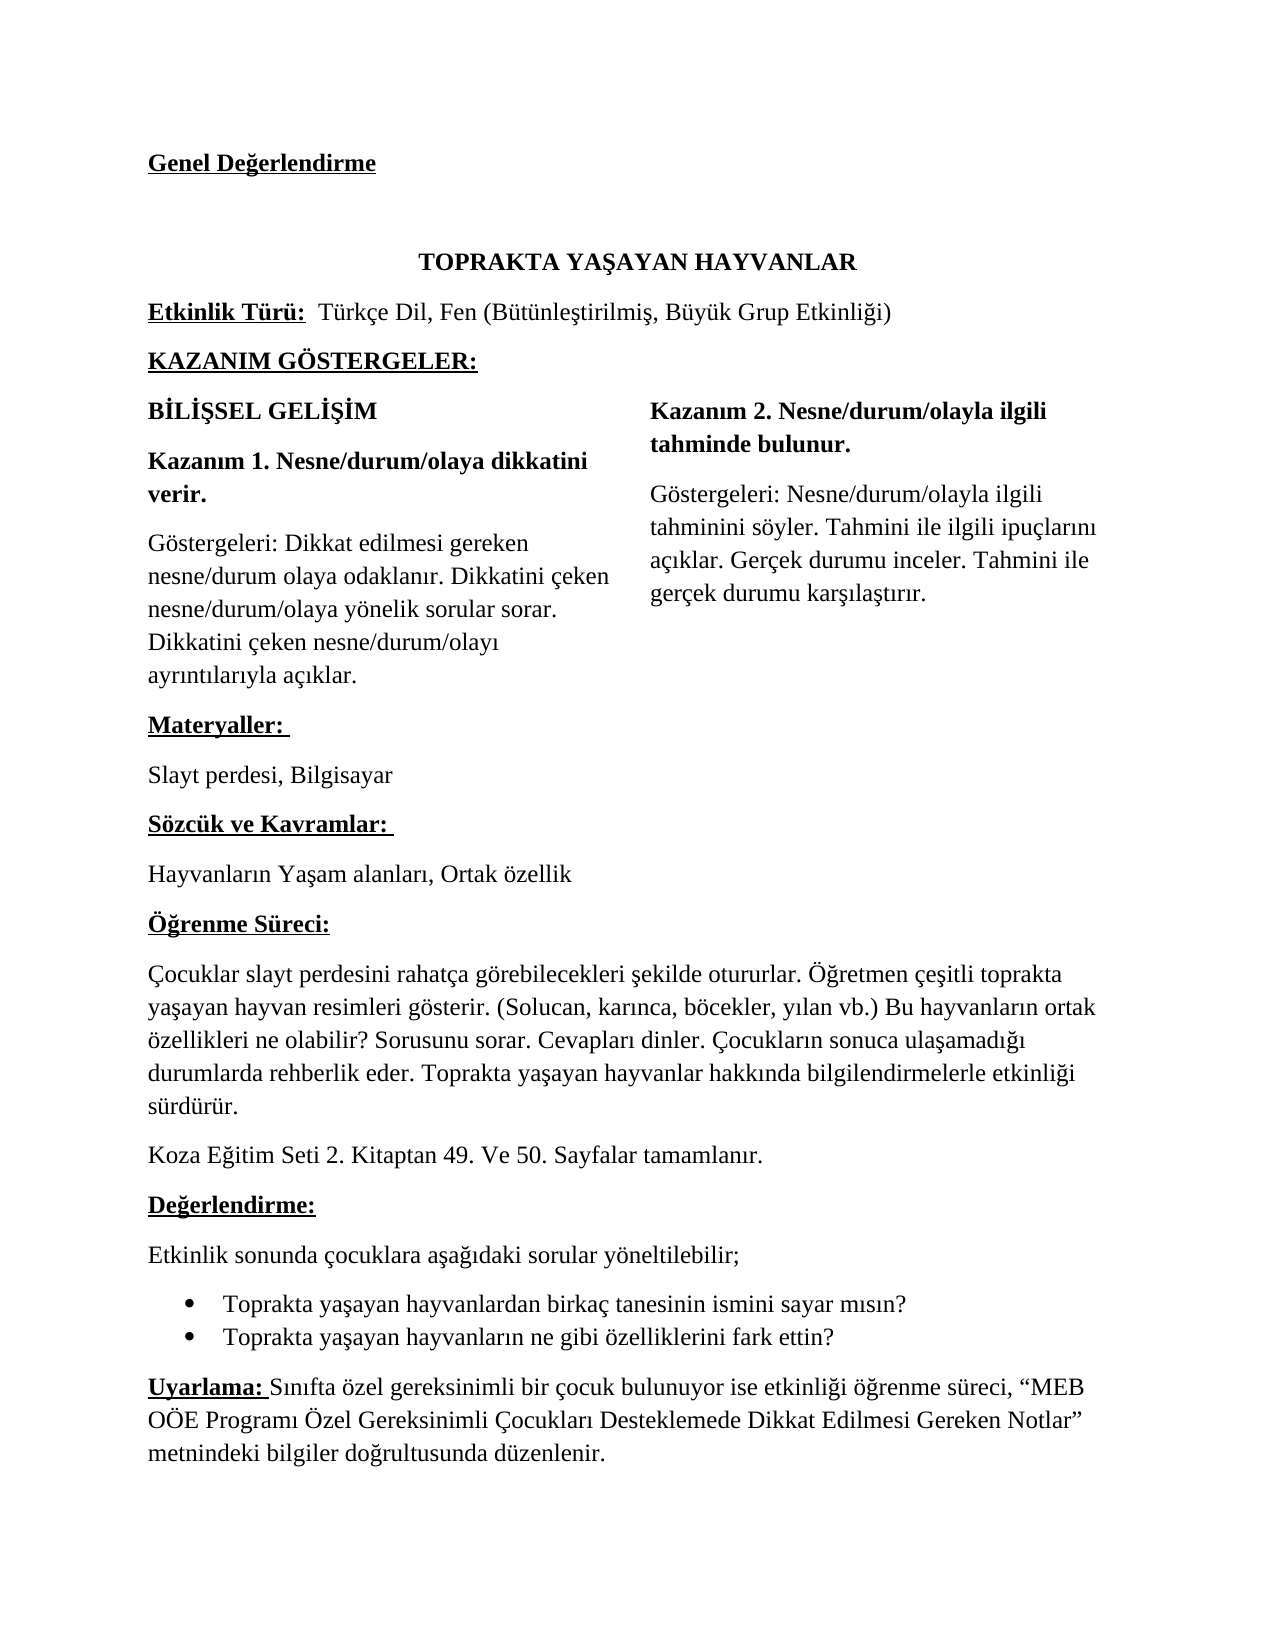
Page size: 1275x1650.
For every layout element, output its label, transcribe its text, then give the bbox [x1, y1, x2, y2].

list Toprakta yaşayan hayvanlardan birkaç tanesinin ismini sayar mısın? [185, 1289, 1127, 1318]
text Çocuklar slayt perdesini rahatça görebilecekleri şekilde otururlar. Öğretmen çeşitli toprakta yaşayan hayvan resimleri gösterir. (Solucan, karınca, böcekler, yılan vb.) Bu hayvanların ortak özellikleri ne olabilir? Sorusunu sorar. Cevapları dinler. Çocukların sonuca ulaşamadığı durumlarda rehberlik eder. Toprakta yaşayan hayvanlar hakkında bilgilendirmelerle etkinliği sürdürür. [148, 959, 1127, 1119]
list Toprakta yaşayan hayvanların ne gibi özelliklerini fark ettin? [185, 1322, 1127, 1351]
text Etkinlik sonunda çocuklara aşağıdaki sorular yöneltilebilir; [148, 1240, 1127, 1268]
text KAZANIM GÖSTERGELER: [148, 346, 1127, 375]
text Materyaller: [148, 710, 1127, 739]
text Göstergeleri: Nesne/durum/olayla ilgili tahminini söyler. Tahmini ile ilgili ipuçlarını açıklar. Gerçek durumu inceler. Tahmini ile gerçek durumu karşılaştırır. [650, 479, 1127, 607]
text Sözcük ve Kavramlar: [148, 809, 1127, 838]
text Göstergeleri: Dikkat edilmesi gereken nesne/durum olaya odaklanır. Dikkatini çeken nesne/durum/olaya yönelik sorular sorar. Dikkatini çeken nesne/durum/olayı ayrıntılarıyla açıklar. [148, 528, 625, 689]
text Kazanım 1. Nesne/durum/olaya dikkatini verir. [148, 446, 625, 507]
text BİLİŞSEL GELİŞİM [148, 396, 625, 425]
text Uyarlama: Sınıfta özel gereksinimli bir çocuk bulunuyor ise etkinliği öğrenme süreci, “MEB OÖE Programı Özel Gereksinimli Çocukları Desteklemede Dikkat Edilmesi Gereken Notlar” metnindeki bilgiler doğrultusunda düzenlenir. [148, 1372, 1127, 1467]
text TOPRAKTA YAŞAYAN HAYVANLAR [148, 247, 1127, 276]
text Genel Değerlendirme [148, 148, 1127, 176]
text Slayt perdesi, Bilgisayar [148, 760, 1127, 789]
text Öğrenme Süreci: [148, 909, 1127, 938]
text Etkinlik Türü: Türkçe Dil, Fen (Bütünleştirilmiş, Büyük Grup Etkinliği) [148, 297, 1127, 325]
text Değerlendirme: [148, 1190, 1127, 1219]
text Koza Eğitim Seti 2. Kitaptan 49. Ve 50. Sayfalar tamamlanır. [148, 1140, 1127, 1169]
text Kazanım 2. Nesne/durum/olayla ilgili tahminde bulunur. [650, 396, 1127, 458]
text Hayvanların Yaşam alanları, Ortak özellik [148, 859, 1127, 888]
